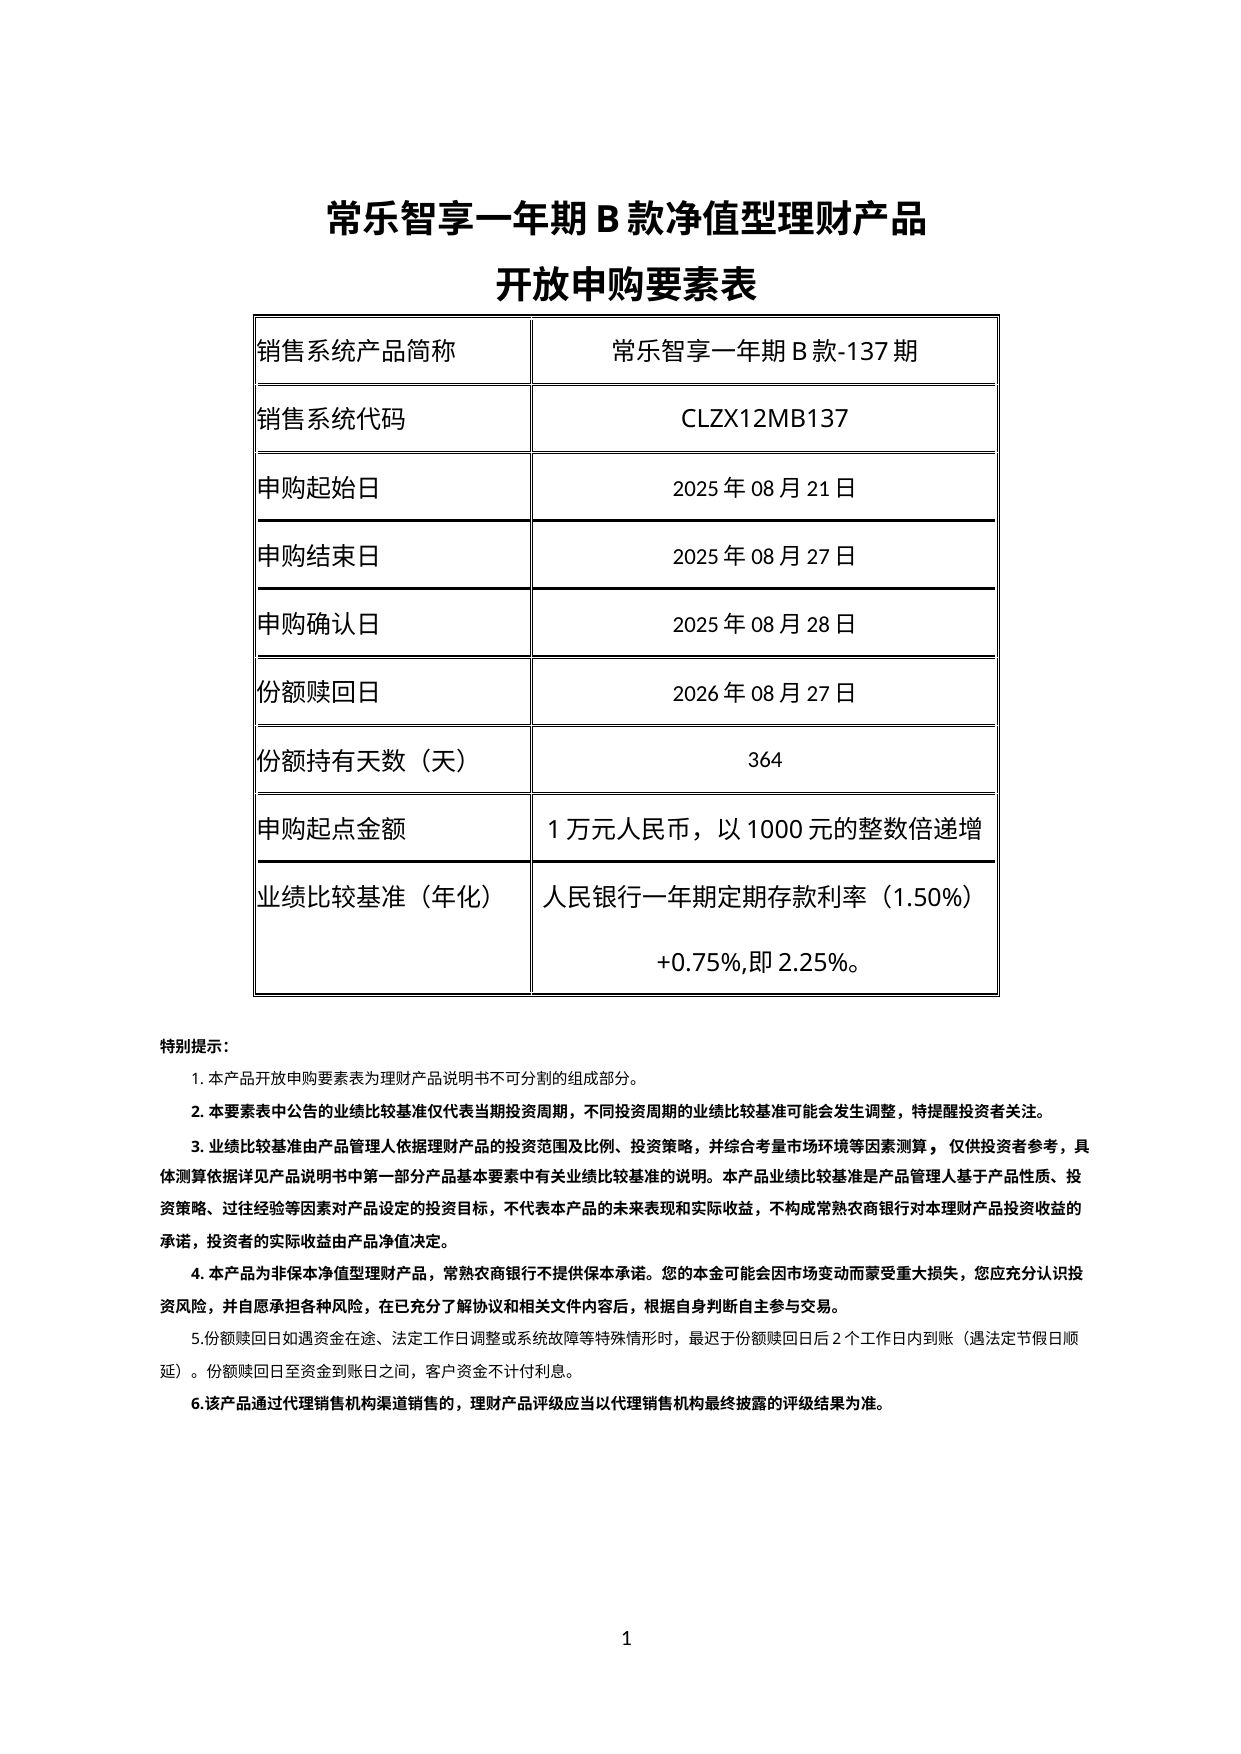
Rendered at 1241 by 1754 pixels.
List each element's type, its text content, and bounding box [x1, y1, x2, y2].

text 开放申购要素表 [159, 249, 1093, 314]
text 特别提示： [159, 1029, 1093, 1061]
table_cell 1万元人民币，以1000元的整数倍递增 [532, 792, 998, 860]
text 1. 本产品开放申购要素表为理财产品说明书不可分割的组成部分。 [159, 1061, 1093, 1094]
table_cell 364 [533, 724, 997, 792]
table_cell 申购结束日 [256, 519, 530, 587]
table_cell CLZX12MB137 [533, 383, 997, 451]
table_cell 2025年08月21日 [532, 451, 998, 519]
text 2. 本要素表中公告的业绩比较基准仅代表当期投资周期，不同投资周期的业绩比较基准可能会发生调整，特提醒投资者关注。 [159, 1094, 1093, 1126]
text 3. 业绩比较基准由产品管理人依据理财产品的投资范围及比例、投资策略，并综合考量市场环境等因素测算，仅供投资者参考，具体测算依据详见产品说明书中第一部分产品基本要素中有关业绩比较基准的说明。本产品业绩比较基准是产品管理人基于产品性质、投资策略、过往经验等因素对产品设定的投资目标，不代表本产品的未来表现和实际收益，不构成常熟农商银行对本理财产品投资收益的承诺，投资者的实际收益由产品净值决定。 [159, 1126, 1093, 1256]
table_cell 2025年08月28日 [533, 587, 997, 655]
table_header 销售系统产品简称 [256, 318, 532, 382]
table_cell 销售系统代码 [256, 383, 530, 451]
table_cell 申购确认日 [256, 587, 530, 655]
table_cell 业绩比较基准（年化） [256, 860, 532, 993]
table_cell 2025年08月27日 [533, 519, 997, 587]
table_cell 份额持有天数（天） [256, 724, 530, 792]
table_cell 份额赎回日 [256, 655, 530, 723]
table_cell 申购起始日 [254, 451, 532, 519]
text 5.份额赎回日如遇资金在途、法定工作日调整或系统故障等特殊情形时，最迟于份额赎回日后2个工作日内到账（遇法定节假日顺延）。份额赎回日至资金到账日之间，客户资金不计付利息。 [159, 1321, 1093, 1386]
text 4. 本产品为非保本净值型理财产品，常熟农商银行不提供保本承诺。您的本金可能会因市场变动而蒙受重大损失，您应充分认识投资风险，并自愿承担各种风险，在已充分了解协议和相关文件内容后，根据自身判断自主参与交易。 [159, 1256, 1093, 1321]
text 常乐智享一年期B款净值型理财产品 [159, 184, 1093, 249]
text 6.该产品通过代理销售机构渠道销售的，理财产品评级应当以代理销售机构最终披露的评级结果为准。 [159, 1386, 1093, 1419]
table_header 常乐智享一年期B款-137期 [532, 318, 997, 382]
table_cell 2026年08月27日 [533, 655, 997, 723]
table_cell 人民银行一年期定期存款利率（1.50%）+0.75%,即2.25%。 [532, 860, 997, 993]
table_cell 申购起点金额 [254, 792, 532, 860]
